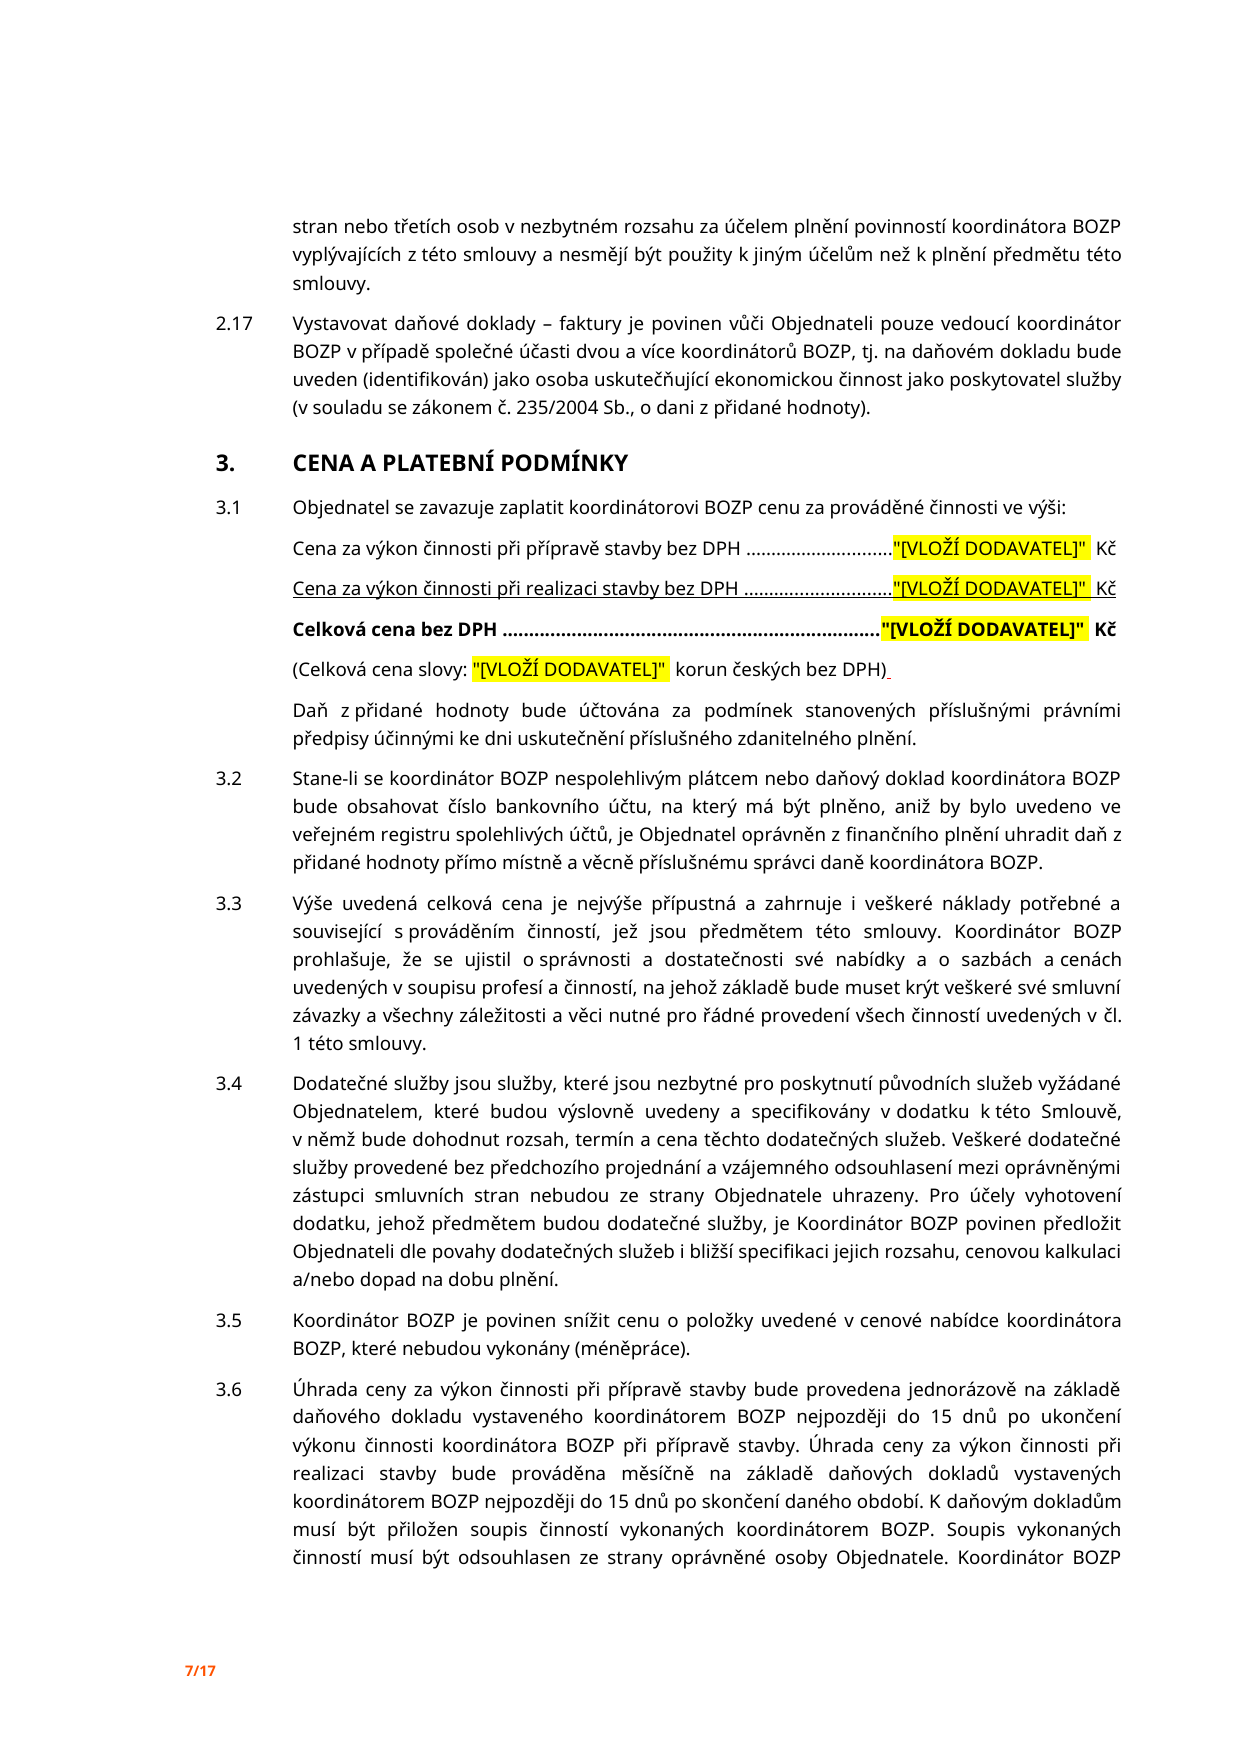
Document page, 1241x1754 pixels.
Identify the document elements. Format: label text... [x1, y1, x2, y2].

text Výše uvedená celková cena je nejvýše přípustná a zahrnuje i veškeré náklady potřebné a související s prováděním činností, jež jsou předmětem této smlouvy. Koordinátor BOZP prohlašuje, že se ujistil o správnosti a dostatečnosti své nabídky a o sazbách a cenách uvedených v soupisu profesí a činností, na jehož základě bude muset krýt veškeré své smluvní závazky a všechny záležitosti a věci nutné pro řádné provedení všech činností uvedených v čl. 1 této smlouvy. [216, 890, 1122, 1056]
list Objednatel se zavazuje zaplatit koordinátorovi BOZP cenu za prováděné činnosti ve výši: [216, 494, 1122, 520]
text CENA A PLATEBNÍ PODMÍNKY [216, 447, 1122, 479]
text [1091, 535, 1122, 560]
text Daň z přidané hodnoty bude účtována za podmínek stanovených příslušnými právními předpisy účinnými ke dni uskutečnění příslušného zdanitelného plnění. [292, 697, 1122, 750]
text Vystavovat daňové doklady – faktury je povinen vůči Objednateli pouze vedoucí koordinátor BOZP v případě společné účasti dvou a více koordinátorů BOZP, tj. na daňovém dokladu bude uveden (identifikován) jako osoba uskutečňující ekonomickou činnost jako poskytovatel služby (v souladu se zákonem č. 235/2004 Sb., o dani z přidané hodnoty). [216, 310, 1122, 420]
text Stane-li se koordinátor BOZP nespolehlivým plátcem nebo daňový doklad koordinátora BOZP bude obsahovat číslo bankovního účtu, na který má být plněno, aniž by bylo uvedeno ve veřejném registru spolehlivých účtů, je Objednatel oprávněn z finančního plnění uhradit daň z přidané hodnoty přímo místně a věcně příslušnému správci daně koordinátora BOZP. [216, 765, 1122, 875]
text Celková cena bez DPH Kč [292, 616, 881, 641]
text Cena za výkon činnosti při přípravě stavby bez DPH Kč [292, 535, 893, 560]
text (Celková cena slovy: korun českých bez DPH) [292, 656, 472, 682]
text (Celková cena slovy: korun českých bez DPH) [670, 656, 1122, 682]
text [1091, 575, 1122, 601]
text Koordinátor BOZP je povinen snížit cenu o položky uvedené v cenové nabídce koordinátora BOZP, které nebudou vykonány (méněpráce). [216, 1307, 1122, 1361]
text Dodatečné služby jsou služby, které jsou nezbytné pro poskytnutí původních služeb vyžádané Objednatelem, které budou výslovně uvedeny a specifikovány v dodatku k této Smlouvě, v němž bude dohodnut rozsah, termín a cena těchto dodatečných služeb. Veškeré dodatečné služby provedené bez předchozího projednání a vzájemného odsouhlasení mezi oprávněnými zástupci smluvních stran nebudou ze strany Objednatele uhrazeny. Pro účely vyhotovení dodatku, jehož předmětem budou dodatečné služby, je Koordinátor BOZP povinen předložit Objednateli dle povahy dodatečných služeb i bližší specifikaci jejich rozsahu, cenovou kalkulaci a/nebo dopad na dobu plnění. [216, 1071, 1122, 1292]
text Cena za výkon činnosti při realizaci stavby bez DPH Kč [292, 575, 893, 597]
